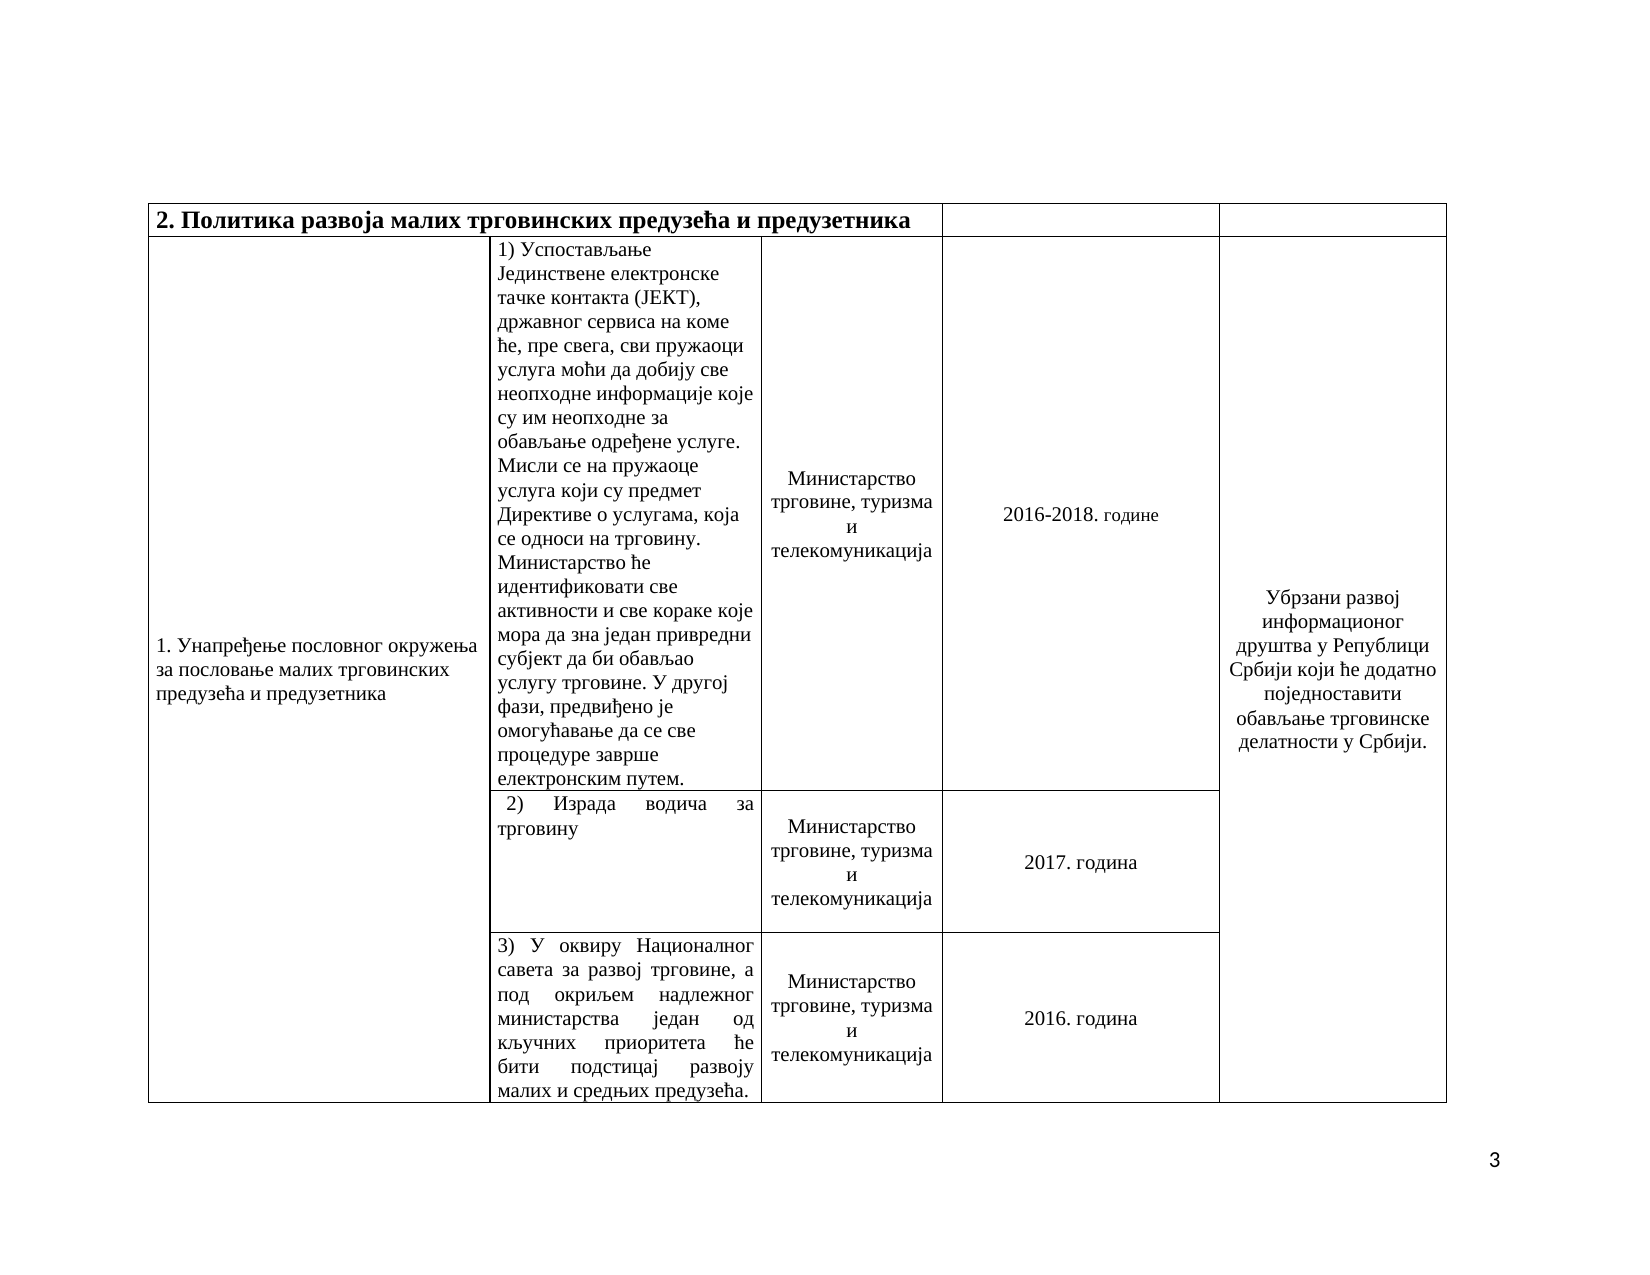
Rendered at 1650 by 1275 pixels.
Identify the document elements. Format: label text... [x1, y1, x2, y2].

table_cell 3) У оквиру Националног савета за развој трговине, а под окриљем надлежног министарства један од кључних приоритета ће бити подстицај развоју малих и средњих предузећа. [491, 933, 761, 1102]
table_header [1220, 204, 1446, 236]
table_cell Убрзани развој информационог друштва у Републици Србији који ће додатно поједноставити обављање трговинске делатности у Србији. [1220, 237, 1446, 1102]
table_cell 2016-2018. године [943, 237, 1219, 790]
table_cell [762, 237, 942, 790]
table_cell Министарство трговине, туризма и телекомуникација [762, 933, 942, 1102]
table_cell 1. Унапређење пословног окружења за пословање малих трговинских предузећа и предузетника [149, 237, 489, 1102]
table_cell 1) Успостављање Јединствене електронске тачке контакта (ЈЕКТ), државног сервиса на коме ће, пре свега, сви пружаоци услуга моћи да добију све неопходне информације које су им неопходне за обављање одређене услуге. Мисли се на пружаоце услуга који су предмет Директиве о услугама, која се односи на трговину. Министарство ће идентификовати све активности и све кораке које мора да зна један привредни субјект да би обављао услугу трговине. У другој фази, предвиђено је омогућавање да се све процедуре заврше електронским путем. [491, 237, 761, 790]
table_cell Министарство трговине, туризма и телекомуникација [762, 791, 942, 932]
table_cell 2) Израда водича за трговину [491, 791, 761, 932]
table_cell 2017. година [943, 791, 1219, 932]
table_header [943, 204, 1219, 236]
table_cell 2016. година [943, 933, 1219, 1102]
table_header 2. Политика развоја малих трговинских предузећа и предузетника [149, 204, 942, 236]
